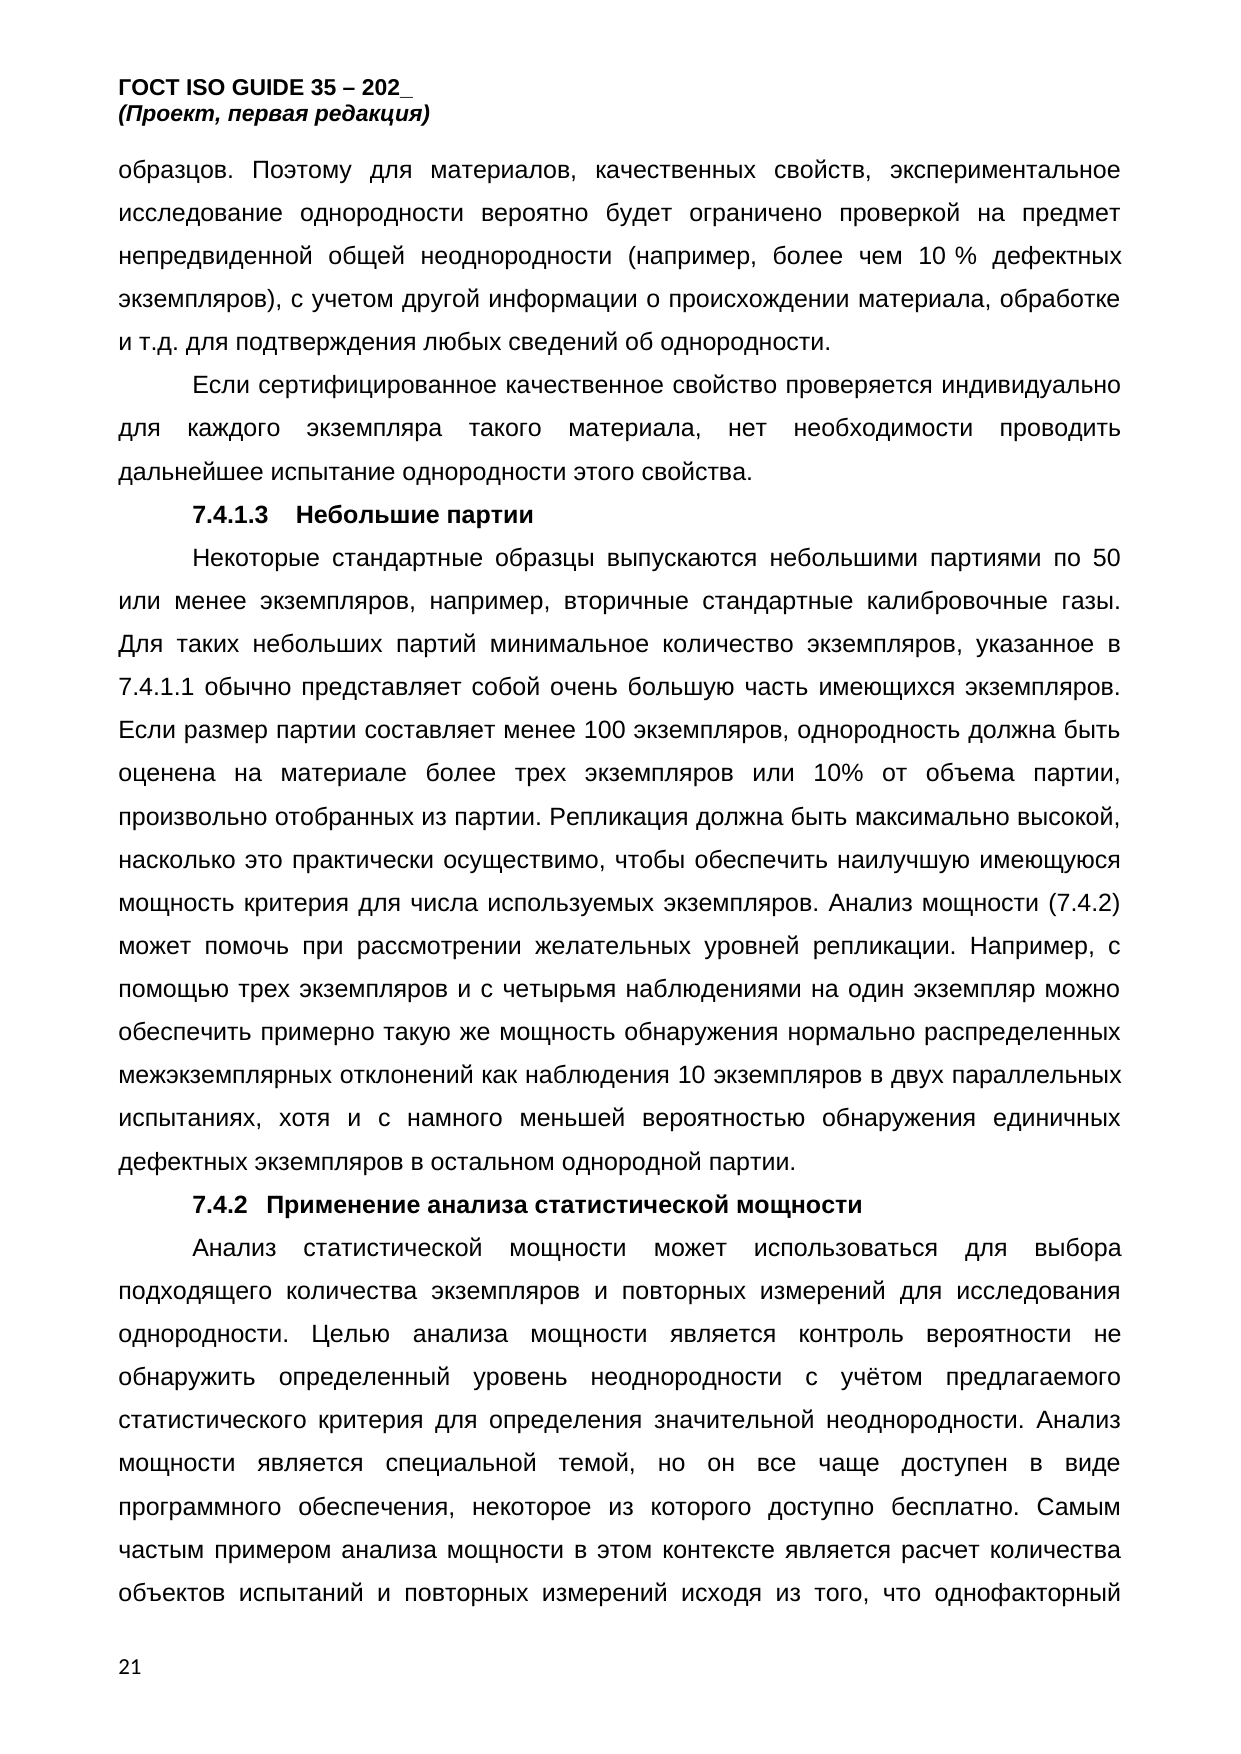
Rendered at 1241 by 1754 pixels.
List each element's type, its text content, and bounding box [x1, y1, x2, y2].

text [118, 1233, 1122, 1606]
text 7.4.2 Применение анализа статистической мощности [118, 1189, 1122, 1218]
text Если сертифицированное качественное свойство проверяется индивидуально для каждого экземпляра такого материала, нет необходимости проводить дальнейшее испытание однородности этого свойства. [118, 370, 1122, 485]
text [118, 154, 1122, 356]
text Некоторые стандартные образцы выпускаются небольшими партиями по 50 или менее экземпляров, например, вторичные стандартные калибровочные газы. Для таких небольших партий минимальное количество экземпляров, указанное в 7.4.1.1 обычно представляет собой очень большую часть имеющихся экземпляров. Если размер партии составляет менее 100 экземпляров, однородность должна быть оценена на материале более трех экземпляров или 10% от объема партии, произвольно отобранных из партии. Репликация должна быть максимально высокой, насколько это практически осуществимо, чтобы обеспечить наилучшую имеющуюся мощность критерия для числа используемых экземпляров. Анализ мощности (7.4.2) может помочь при рассмотрении желательных уровней репликации. Например, с помощью трех экземпляров и с четырьмя наблюдениями на один экземпляр можно обеспечить примерно такую же мощность обнаружения нормально распределенных межэкземплярных отклонений как наблюдения 10 экземпляров в двух параллельных испытаниях, хотя и с намного меньшей вероятностью обнаружения единичных дефектных экземпляров в остальном однородной партии. [118, 543, 1122, 1175]
text 7.4.1.3 Небольшие партии [118, 499, 1122, 528]
